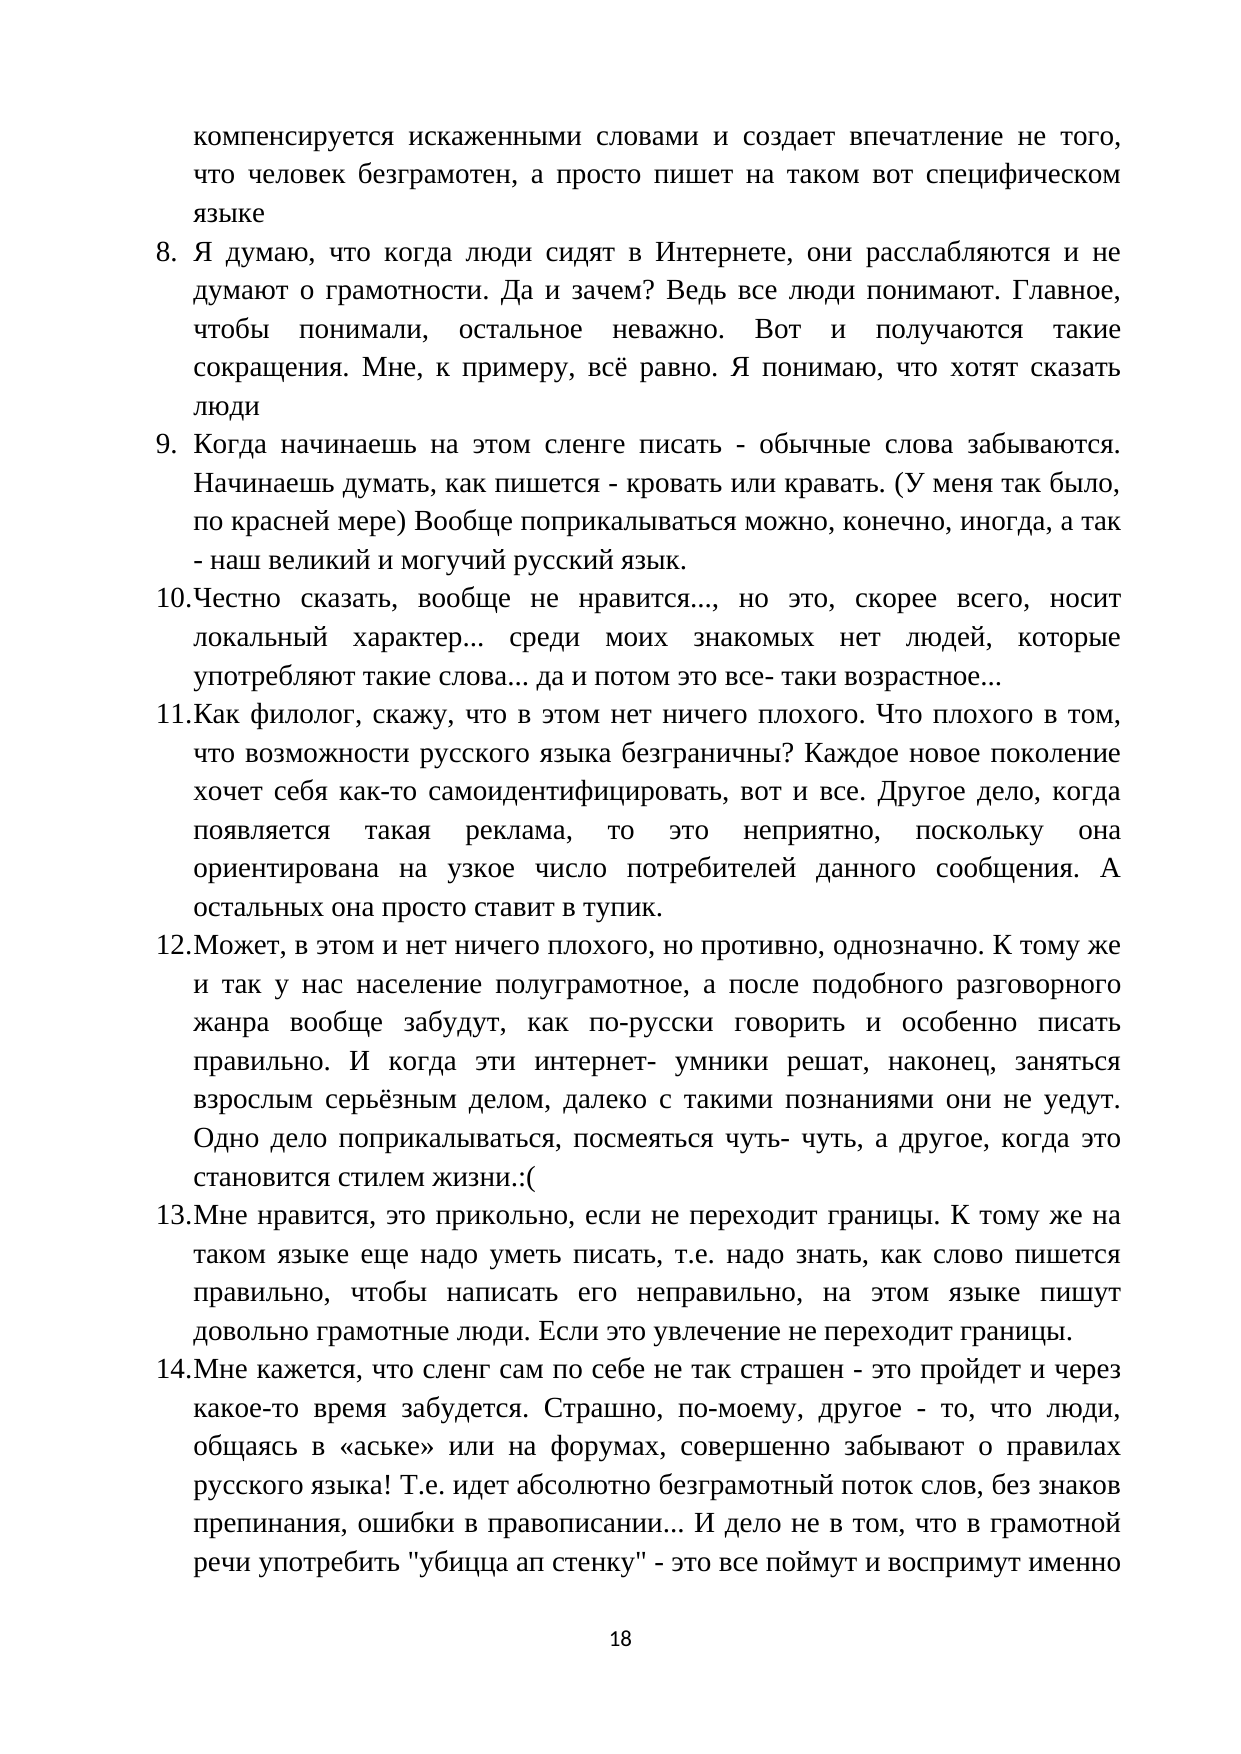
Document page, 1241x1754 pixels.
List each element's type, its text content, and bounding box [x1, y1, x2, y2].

list Когда начинаешь на этом сленге писать - обычные слова забываются. Начинаешь думать, как пишется - кровать или кравать. (У меня так было, по красней мере) Вообще поприкалываться можно, конечно, иногда, а так - наш великий и могучий русский язык. [156, 426, 1122, 576]
list Я думаю, что когда люди сидят в Интернете, они расслабляются и не думают о грамотности. Да и зачем? Ведь все люди понимают. Главное, чтобы понимали, остальное неважно. Вот и получаются такие сокращения. Мне, к примеру, всё равно. Я понимаю, что хотят сказать люди [156, 234, 1122, 421]
list Как филолог, скажу, что в этом нет ничего плохого. Что плохого в том, что возможности русского языка безграничны? Каждое новое поколение хочет себя как-то самоидентифицировать, вот и все. Другое дело, когда появляется такая реклама, то это неприятно, поскольку она ориентирована на узкое число потребителей данного сообщения. А остальных она просто ставит в тупик. [156, 696, 1122, 922]
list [156, 1351, 1122, 1578]
list Мне нравится, это прикольно, если не переходит границы. К тому же на таком языке еще надо уметь писать, т.е. надо знать, как слово пишется правильно, чтобы написать его неправильно, на этом языке пишут довольно грамотные люди. Если это увлечение не переходит границы. [156, 1197, 1122, 1346]
list Может, в этом и нет ничего плохого, но противно, однозначно. К тому же и так у нас население полуграмотное, а после подобного разговорного жанра вообще забудут, как по-русски говорить и особенно писать правильно. И когда эти интернет- умники решат, наконец, заняться взрослым серьёзным делом, далеко с такими познаниями они не уедут. Одно дело поприкалываться, посмеяться чуть- чуть, а другое, когда это становится стилем жизни.:( [156, 927, 1122, 1192]
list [156, 118, 1122, 229]
list Честно сказать, вообще не нравится..., но это, скорее всего, носит локальный характер... среди моих знакомых нет людей, которые употребляют такие слова... да и потом это все- таки возрастное... [156, 581, 1122, 691]
